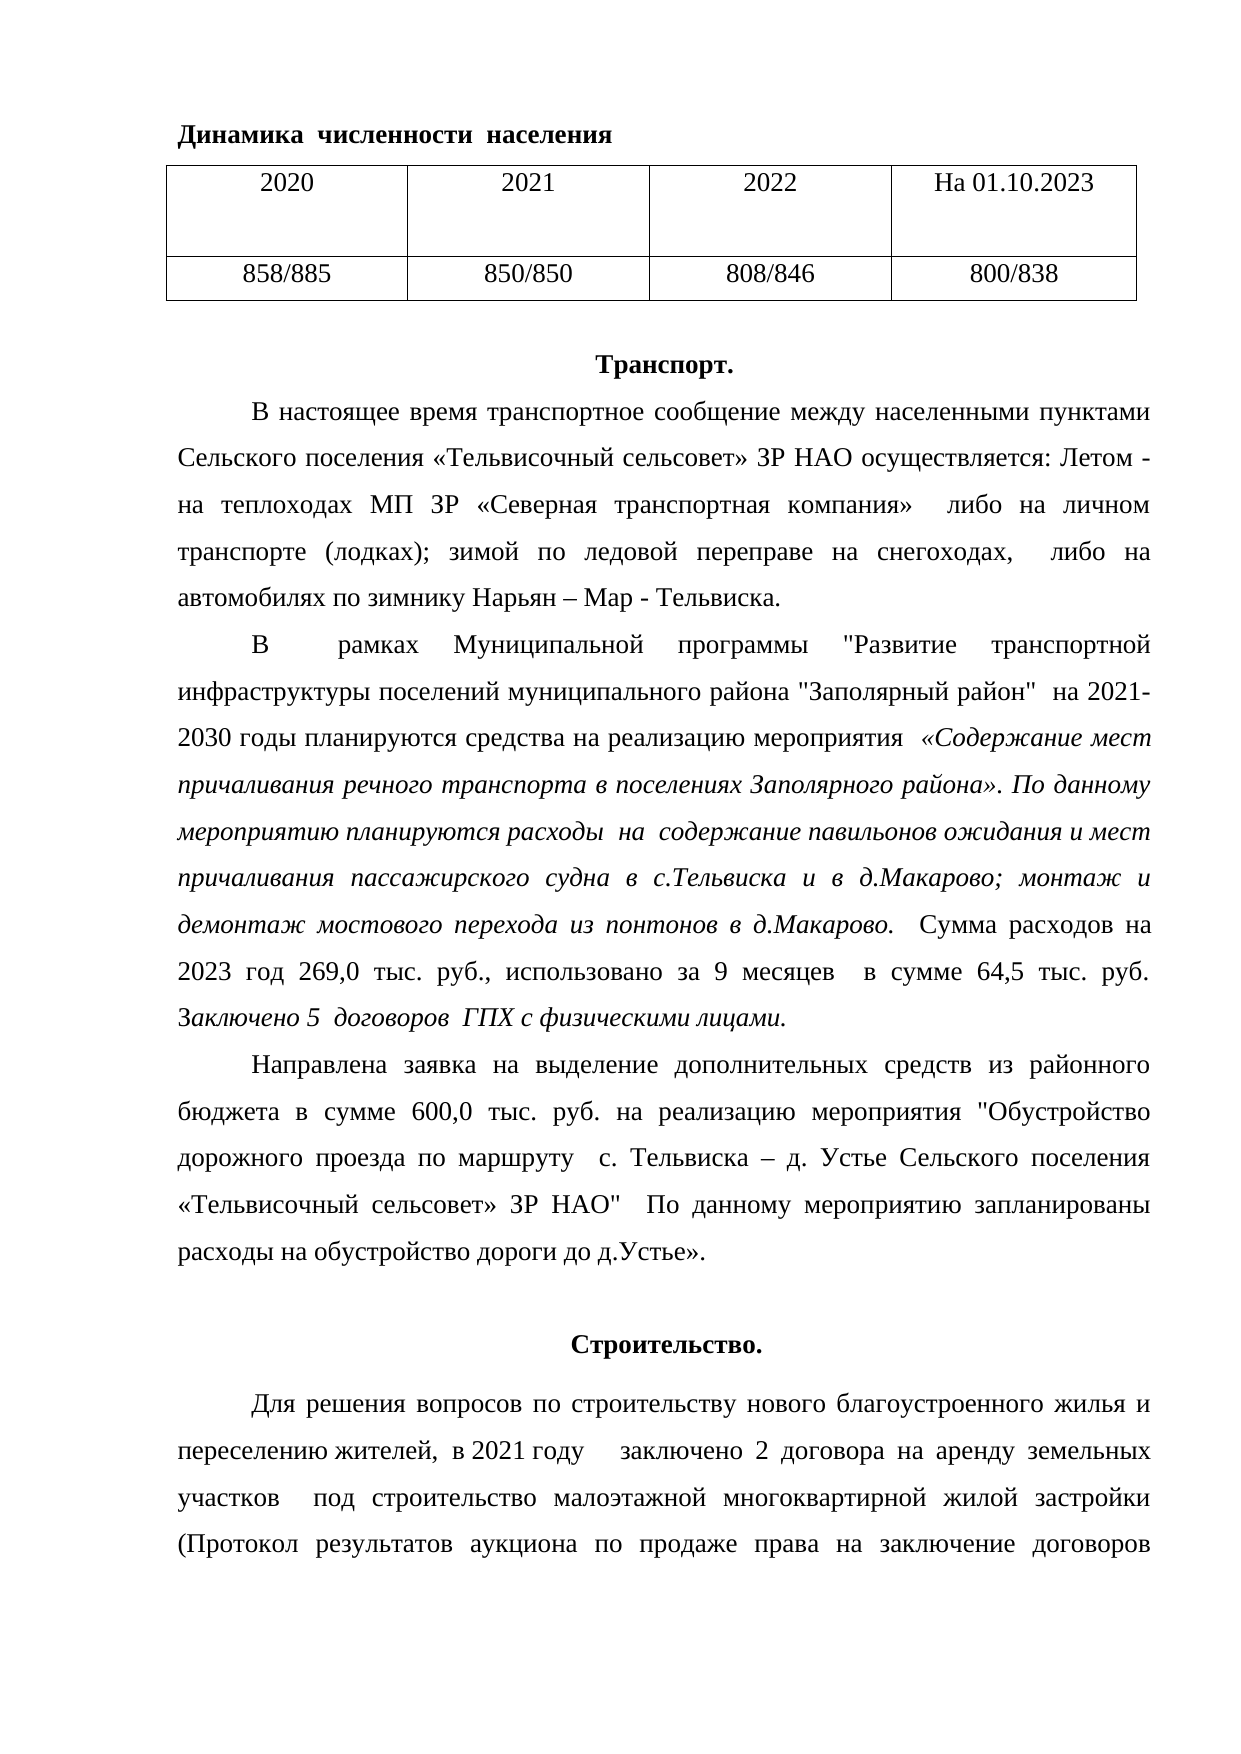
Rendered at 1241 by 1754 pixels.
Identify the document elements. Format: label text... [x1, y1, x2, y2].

table_header На 01.10.2023 [892, 166, 1136, 256]
table_header 2021 [408, 166, 649, 256]
text Строительство. [181, 1328, 1152, 1359]
table_cell 808/846 [650, 257, 891, 300]
table_cell 858/885 [167, 257, 407, 300]
text В рамках Муниципальной программы "Развитие транспортной инфраструктуры поселений муниципального района "Заполярный район" на 2021-2030 годы планируются средства на реализацию мероприятия «Содержание мест причаливания речного транспорта в поселениях Заполярного района». По данному мероприятию планируются расходы на содержание павильонов ожидания и мест причаливания пассажирского судна в с.Тельвиска и в д.Макарово; монтаж и демонтаж мостового перехода из понтонов в д.Макарово. Сумма расходов на 2023 год 269,0 тыс. руб., использовано за 9 месяцев в сумме 64,5 тыс. руб. Заключено 5 договоров ГПХ с физическими лицами. [177, 628, 1152, 1033]
text Динамика численности населения [177, 118, 1152, 149]
table_header 2020 [167, 166, 407, 256]
table_header 2022 [650, 166, 891, 256]
table_cell 800/838 [892, 257, 1136, 300]
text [177, 1387, 1152, 1558]
text Направлена заявка на выделение дополнительных средств из районного бюджета в сумме 600,0 тыс. руб. на реализацию мероприятия "Обустройство дорожного проезда по маршруту с. Тельвиска – д. Устье Сельского поселения «Тельвисочный сельсовет» ЗР НАО" По данному мероприятию запланированы расходы на обустройство дороги до д.Устье». [177, 1048, 1152, 1266]
text В настоящее время транспортное сообщение между населенными пунктами Сельского поселения «Тельвисочный сельсовет» ЗР НАО осуществляется: Летом - на теплоходах МП ЗР «Северная транспортная компания» либо на личном транспорте (лодках); зимой по ледовой переправе на снегоходах, либо на автомобилях по зимнику Нарьян – Мар - Тельвиска. [177, 395, 1152, 613]
table_cell 850/850 [408, 257, 649, 300]
text Транспорт. [177, 348, 1152, 379]
